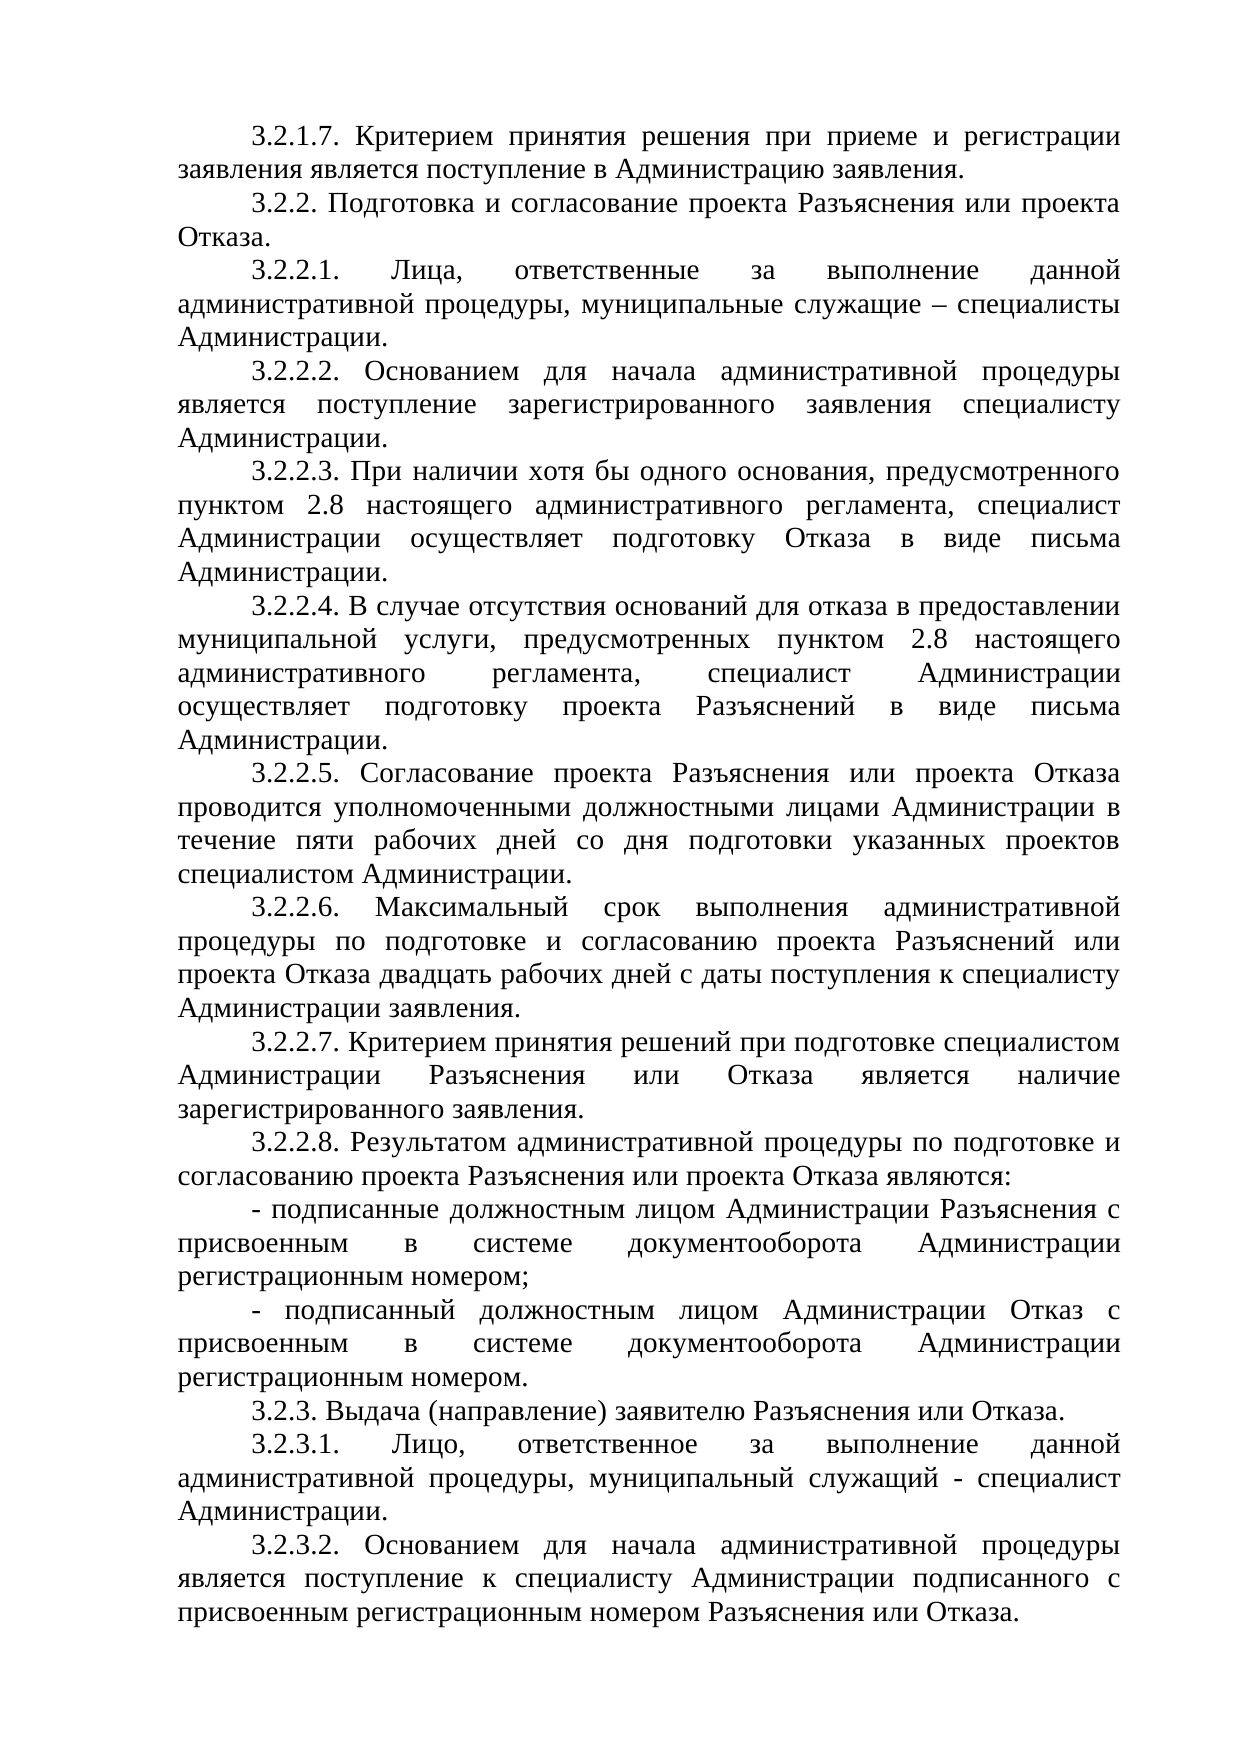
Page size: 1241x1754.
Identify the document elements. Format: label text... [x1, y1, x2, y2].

text 3.2.2.4. В случае отсутствия оснований для отказа в предоставлении муниципальной услуги, предусмотренных пунктом 2.8 настоящего административного регламента, специалист Администрации осуществляет подготовку проекта Разъяснений в виде письма Администрации. [177, 588, 1122, 755]
text 3.2.2.8. Результатом административной процедуры по подготовке и согласованию проекта Разъяснения или проекта Отказа являются: [177, 1124, 1122, 1191]
text 3.2.2.2. Основанием для начала административной процедуры является поступление зарегистрированного заявления специалисту Администрации. [177, 353, 1122, 453]
text 3.2.3.2. Основанием для начала административной процедуры является поступление к специалисту Администрации подписанного с присвоенным регистрационным номером Разъяснения или Отказа. [177, 1527, 1122, 1627]
text 3.2.1.7. Критерием принятия решения при приеме и регистрации заявления является поступление в Администрацию заявления. [177, 118, 1122, 185]
text - подписанный должностным лицом Администрации Отказ с присвоенным в системе документооборота Администрации регистрационным номером. [177, 1292, 1122, 1393]
text 3.2.2.7. Критерием принятия решений при подготовке специалистом Администрации Разъяснения или Отказа является наличие зарегистрированного заявления. [177, 1024, 1122, 1124]
text 3.2.2.1. Лица, ответственные за выполнение данной административной процедуры, муниципальные служащие – специалисты Администрации. [177, 252, 1122, 353]
text 3.2.2. Подготовка и согласование проекта Разъяснения или проекта Отказа. [177, 185, 1122, 252]
text 3.2.2.5. Согласование проекта Разъяснения или проекта Отказа проводится уполномоченными должностными лицами Администрации в течение пяти рабочих дней со дня подготовки указанных проектов специалистом Администрации. [177, 755, 1122, 889]
text 3.2.3.1. Лицо, ответственное за выполнение данной административной процедуры, муниципальный служащий - специалист Администрации. [177, 1426, 1122, 1527]
text 3.2.2.6. Максимальный срок выполнения административной процедуры по подготовке и согласованию проекта Разъяснений или проекта Отказа двадцать рабочих дней с даты поступления к специалисту Администрации заявления. [177, 889, 1122, 1024]
text - подписанные должностным лицом Администрации Разъяснения с присвоенным в системе документооборота Администрации регистрационным номером; [177, 1191, 1122, 1292]
text 3.2.2.3. При наличии хотя бы одного основания, предусмотренного пунктом 2.8 настоящего административного регламента, специалист Администрации осуществляет подготовку Отказа в виде письма Администрации. [177, 453, 1122, 588]
text 3.2.3. Выдача (направление) заявителю Разъяснения или Отказа. [177, 1393, 1122, 1426]
